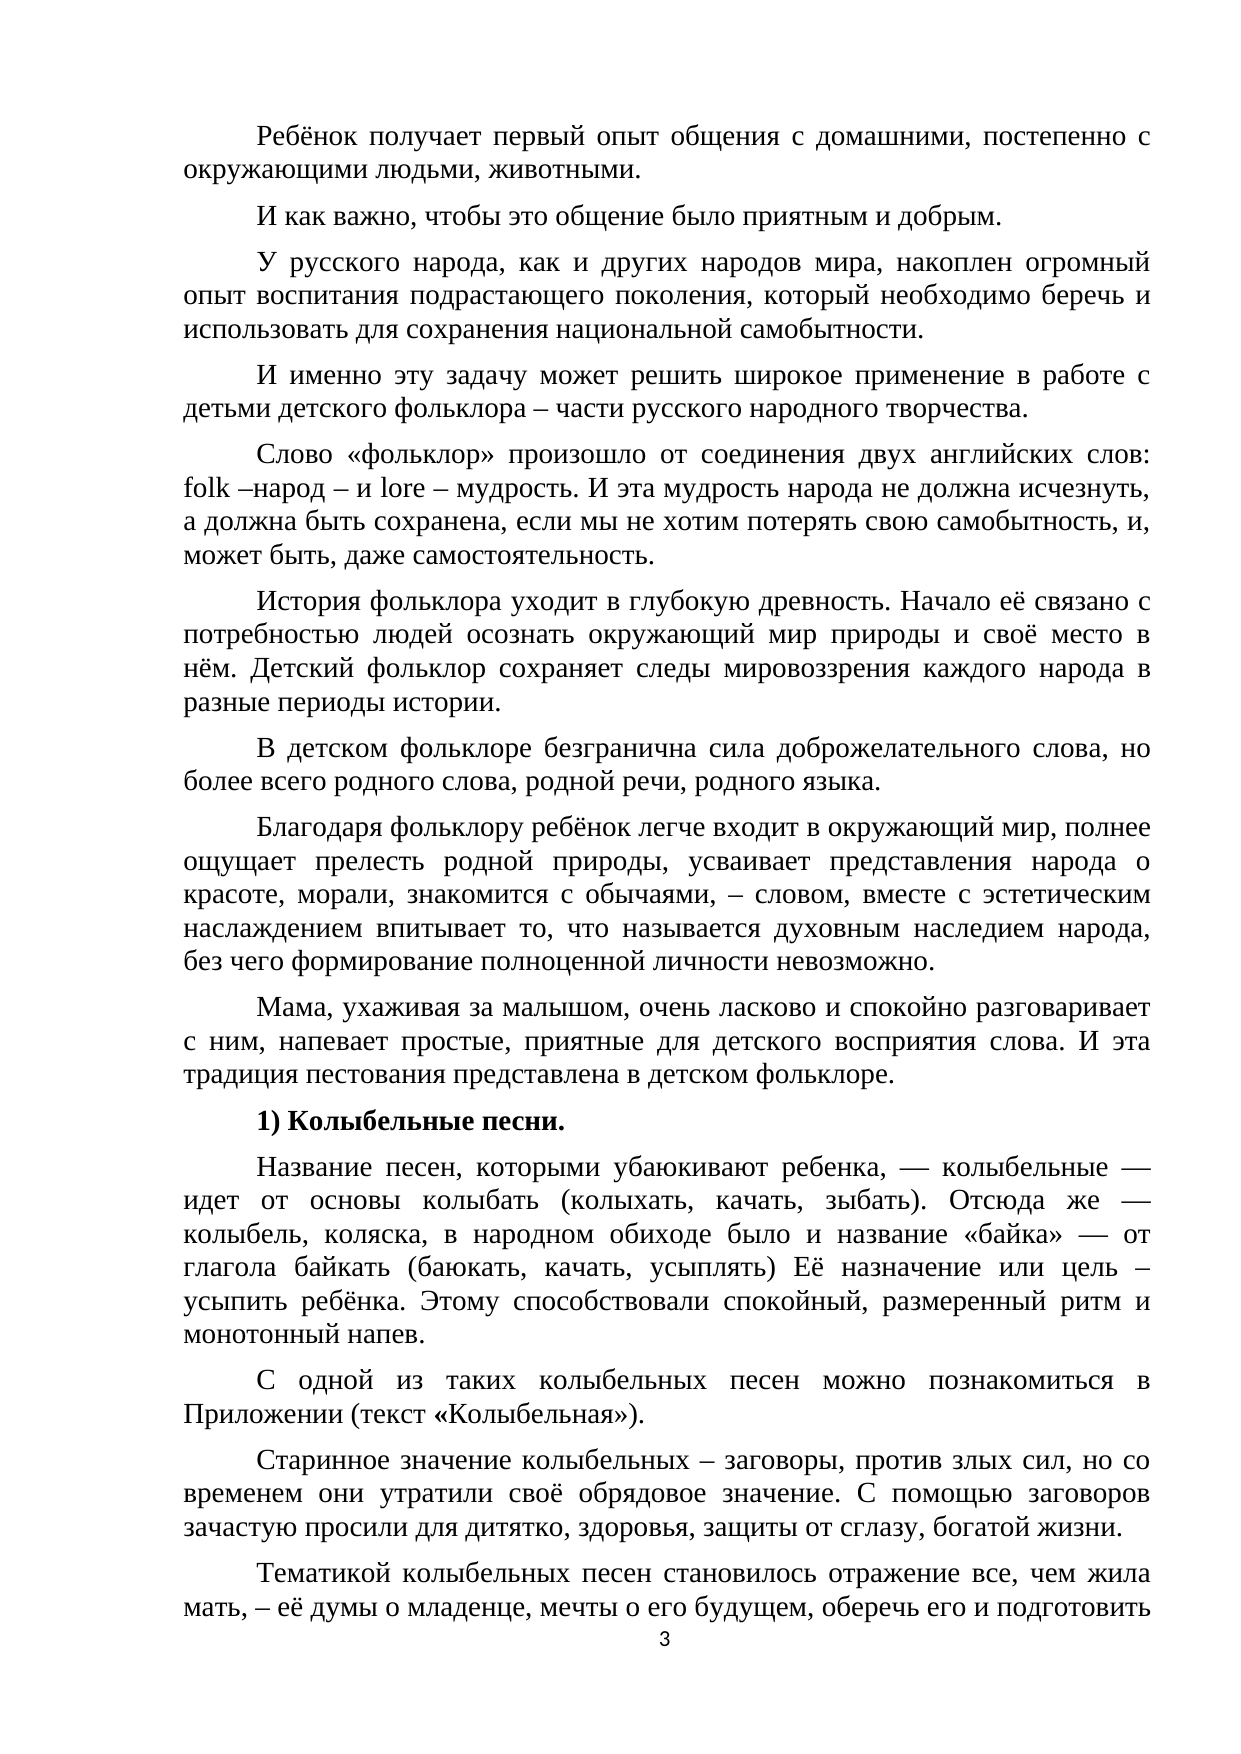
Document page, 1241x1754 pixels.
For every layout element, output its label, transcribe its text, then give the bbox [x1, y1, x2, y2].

text История фольклора уходит в глубокую древность. Начало её связано с потребностью людей осознать окружающий мир природы и своё место в нём. Детский фольклор сохраняет следы мировоззрения каждого народа в разные периоды истории. [183, 583, 1152, 717]
text Благодаря фольклору ребёнок легче входит в окружающий мир, полнее ощущает прелесть родной природы, усваивает представления народа о красоте, морали, знакомится с обычаями, – словом, вместе с эстетическим наслаждением впитывает то, что называется духовным наследием народа, без чего формирование полноценной личности невозможно. [183, 809, 1152, 977]
text И как важно, чтобы это общение было приятным и добрым. [183, 198, 1152, 231]
text Ребёнок получает первый опыт общения с домашними, постепенно с окружающими людьми, животными. [183, 118, 1152, 185]
text Название песен, которыми убаюкивают ребенка, — колыбельные — идет от основы колыбать (колыхать, качать, зыбать). Отсюда же — колыбель, коляска, в народном обиходе было и название «байка» — от глагола байкать (баюкать, качать, усыплять) Её назначение или цель – усыпить ребёнка. Этому способствовали спокойный, размеренный ритм и монотонный напев. [183, 1149, 1152, 1350]
text У русского народа, как и других народов мира, накоплен огромный опыт воспитания подрастающего поколения, который необходимо беречь и использовать для сохранения национальной самобытности. [183, 244, 1152, 344]
text Старинное значение колыбельных – заговоры, против злых сил, но со временем они утратили своё обрядовое значение. С помощью заговоров зачастую просили для дитятко, здоровья, защиты от сглазу, богатой жизни. [183, 1442, 1152, 1543]
text Слово «фольклор» произошло от соединения двух английских слов: folk –народ – и lore – мудрость. И эта мудрость народа не должна исчезнуть, а должна быть сохранена, если мы не хотим потерять свою самобытность, и, может быть, даже самостоятельность. [183, 436, 1152, 571]
text И именно эту задачу может решить широкое применение в работе с детьми детского фольклора – части русского народного творчества. [183, 357, 1152, 424]
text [183, 1555, 1152, 1622]
text С одной из таких колыбельных песен можно познакомиться в Приложении (текст «Колыбельная»). [183, 1362, 1152, 1429]
text 1) Колыбельные песни. [183, 1103, 1152, 1136]
text В детском фольклоре безгранична сила доброжелательного слова, но более всего родного слова, родной речи, родного языка. [183, 730, 1152, 797]
text Мама, ухаживая за малышом, очень ласково и спокойно разговаривает с ним, напевает простые, приятные для детского восприятия слова. И эта традиция пестования представлена в детском фольклоре. [183, 989, 1152, 1090]
